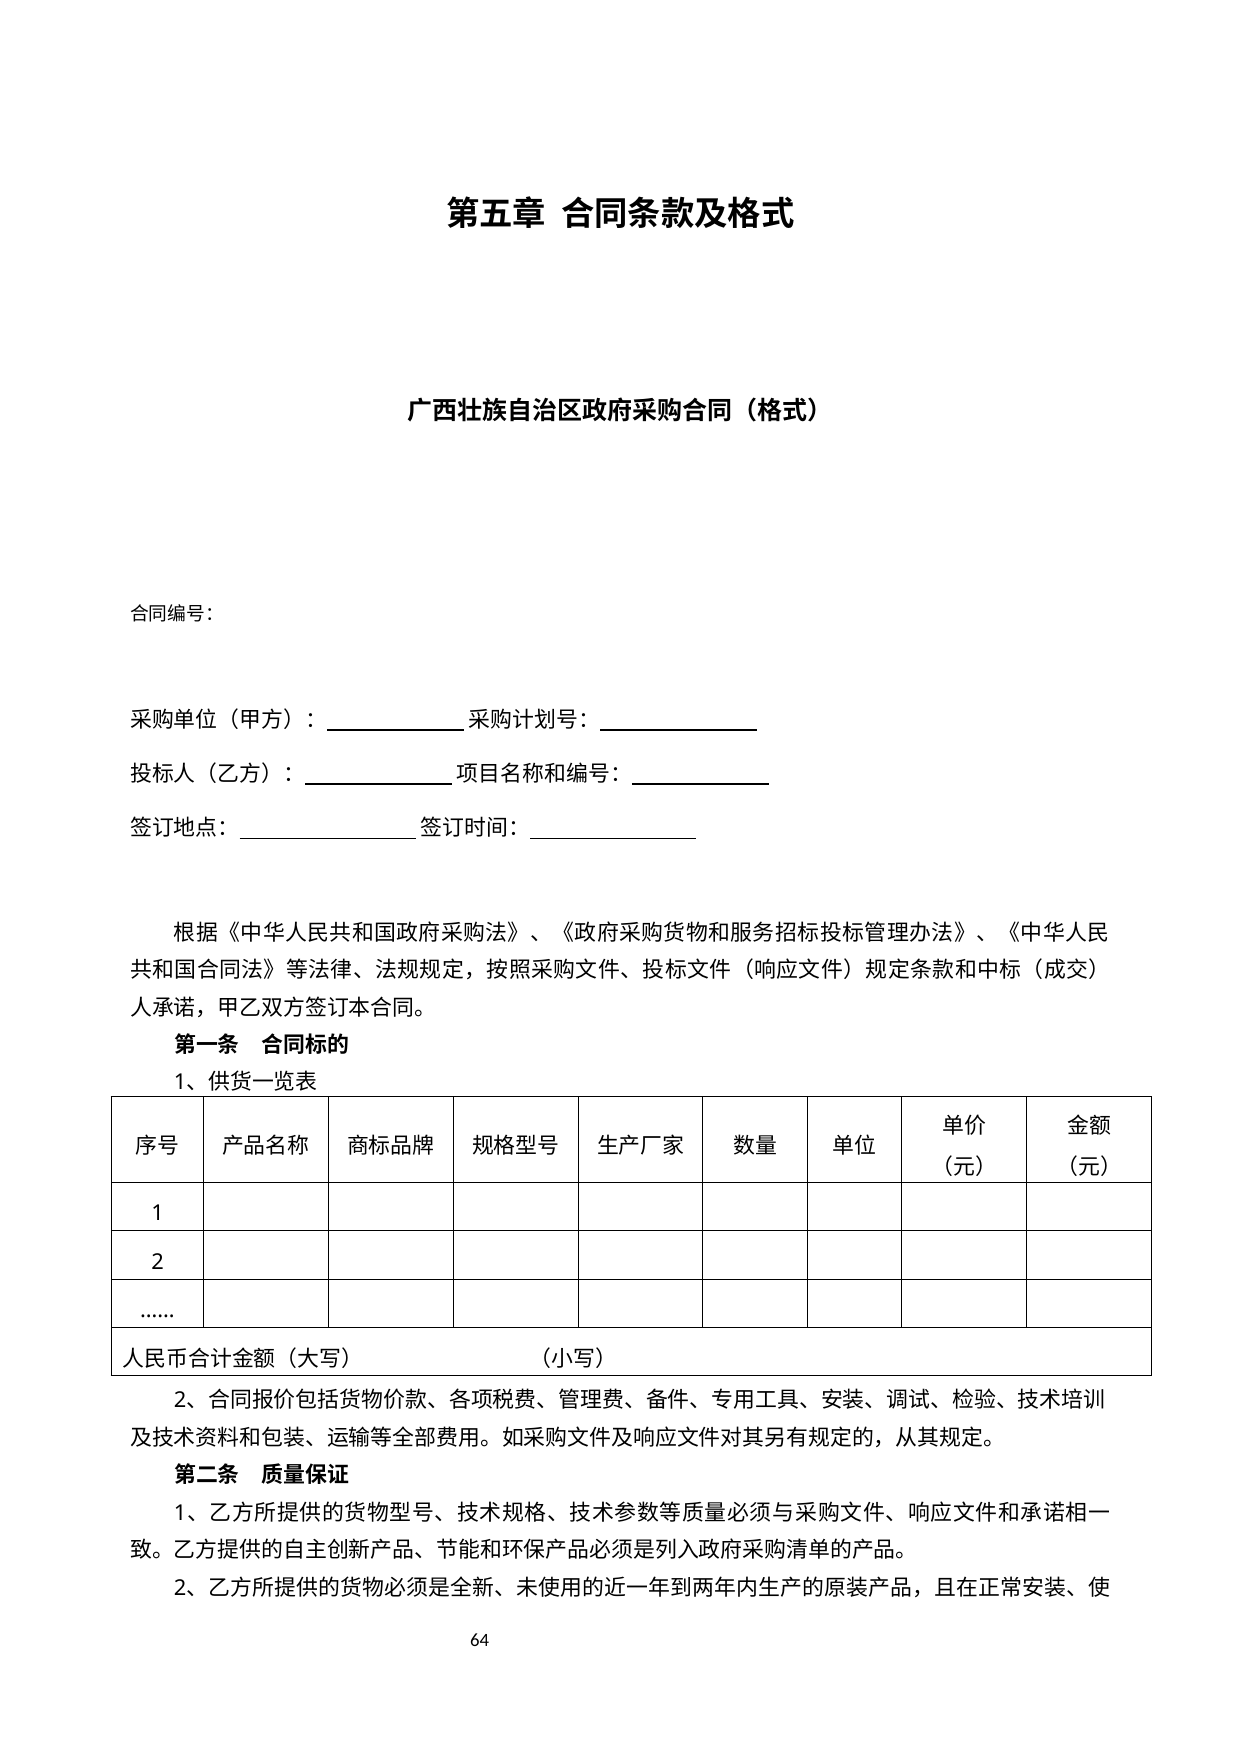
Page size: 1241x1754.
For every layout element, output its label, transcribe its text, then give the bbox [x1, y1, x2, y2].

text 第一条 合同标的 [130, 1021, 1110, 1059]
table_cell [579, 1183, 702, 1230]
table_cell [1027, 1183, 1151, 1230]
text 2、合同报价包括货物价款、各项税费、管理费、备件、专用工具、安装、调试、检验、技术培训及技术资料和包装、运输等全部费用。如采购文件及响应文件对其另有规定的，从其规定。 [130, 1376, 1107, 1451]
table_cell [204, 1183, 328, 1230]
table_cell [703, 1280, 807, 1327]
table_header 单价（元） [902, 1097, 1026, 1182]
table_cell [329, 1183, 453, 1230]
table_cell [454, 1280, 578, 1327]
table_cell 1 [112, 1183, 203, 1230]
text 根据《中华人民共和国政府采购法》、《政府采购货物和服务招标投标管理办法》、《中华人民共和国合同法》等法律、法规规定，按照采购文件、投标文件（响应文件）规定条款和中标（成交）人承诺，甲乙双方签订本合同。 [130, 909, 1110, 1021]
table_cell [703, 1183, 807, 1230]
table_cell [902, 1183, 1026, 1230]
table_cell [1027, 1231, 1151, 1278]
subtitle 第五章 合同条款及格式 [130, 178, 1110, 243]
table_cell [1027, 1280, 1151, 1327]
table_cell [579, 1231, 702, 1278]
table_cell …… [112, 1280, 203, 1327]
table_header 单位 [808, 1097, 901, 1182]
table_cell [329, 1280, 453, 1327]
table_cell [579, 1280, 702, 1327]
table_cell [204, 1231, 328, 1278]
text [130, 1564, 1110, 1601]
table_cell 2 [112, 1231, 203, 1278]
table_cell [808, 1280, 901, 1327]
table_cell [204, 1280, 328, 1327]
table_header 生产厂家 [579, 1097, 702, 1182]
table_header 商标品牌 [329, 1097, 453, 1182]
table_cell [454, 1231, 578, 1278]
table_cell [808, 1183, 901, 1230]
table_cell [703, 1231, 807, 1278]
text 1、乙方所提供的货物型号、技术规格、技术参数等质量必须与采购文件、响应文件和承诺相一致。乙方提供的自主创新产品、节能和环保产品必须是列入政府采购清单的产品。 [130, 1489, 1110, 1564]
text 投标人（乙方）： 项目名称和编号： [130, 746, 1110, 788]
text 签订地点： 签订时间： [130, 800, 1110, 842]
table_header 序号 [112, 1097, 203, 1182]
text 合同编号： [130, 584, 1067, 625]
table_cell [329, 1231, 453, 1278]
table_cell [808, 1231, 901, 1278]
table_header 金额（元） [1027, 1097, 1151, 1182]
table_header 规格型号 [454, 1097, 578, 1182]
table_header 产品名称 [204, 1097, 328, 1182]
text 1、供货一览表 [130, 1059, 1110, 1096]
table_cell [454, 1183, 578, 1230]
text 采购单位（甲方）： 采购计划号： [130, 692, 1110, 734]
table_header 数量 [703, 1097, 807, 1182]
table_cell 人民币合计金额（大写） （小写） [112, 1328, 1151, 1375]
text 第二条 质量保证 [130, 1451, 1110, 1489]
table_cell [902, 1280, 1026, 1327]
list 广西壮族自治区政府采购合同（格式） [130, 376, 1110, 441]
table_cell [902, 1231, 1026, 1278]
